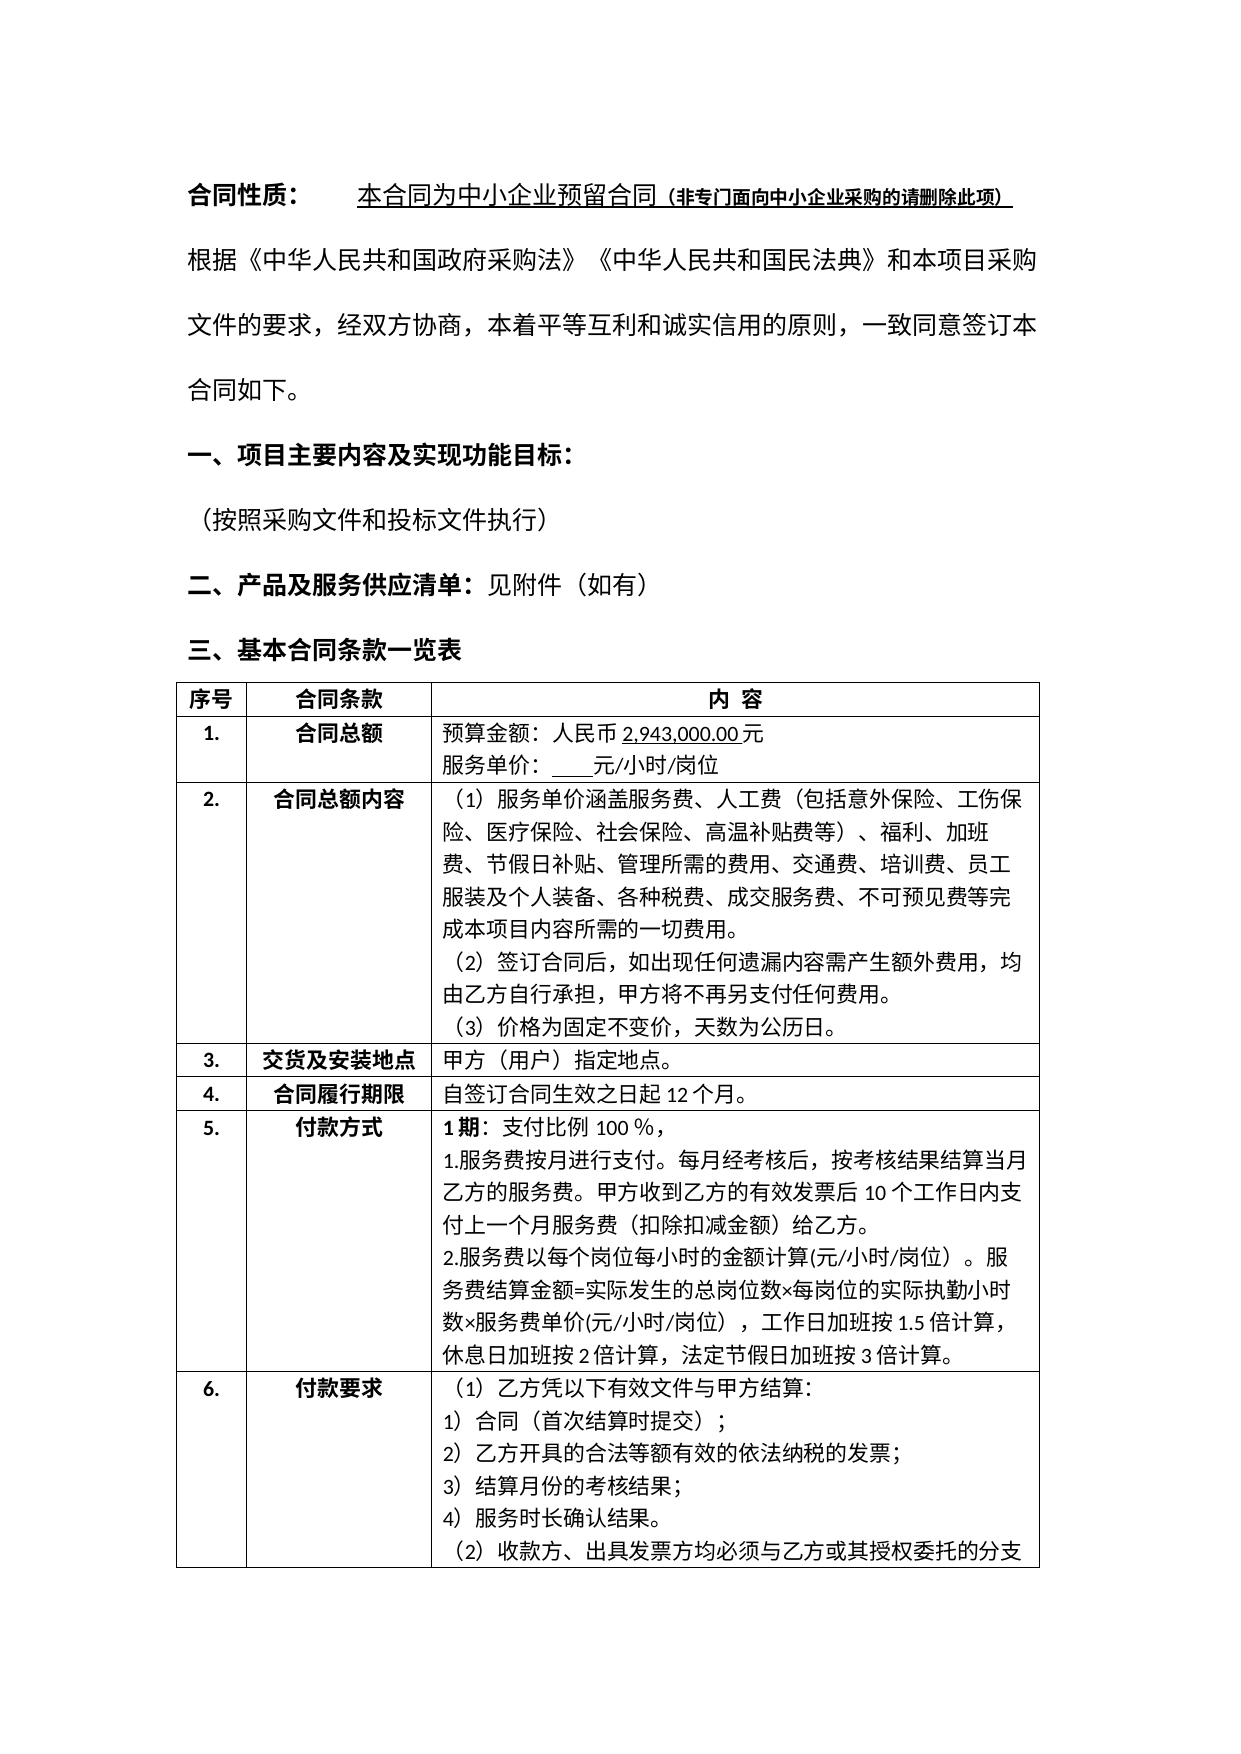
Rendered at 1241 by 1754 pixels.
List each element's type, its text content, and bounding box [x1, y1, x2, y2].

table_cell 本合同为中小企业预留合同（非专门面向中小企业采购的请删除此项） [346, 162, 1040, 227]
table_header 序号 [177, 683, 246, 716]
table_cell 2. [177, 783, 246, 1043]
table_cell 合同总额 [247, 717, 431, 782]
table_cell 1期：支付比例 100 ％， 1.服务费按月进行支付。每月经考核后，按考核结果结算当月乙方的服务费。甲方收到乙方的有效发票后 10 个工作日内支付上一个月服务费（扣除扣减金额）给乙方。 2.服务费以每个岗位每小时的金额计算(元/小时/岗位）。服务费结算金额=实际发生的总岗位数×每岗位的实际执勤小时数×服务费单价(元/小时/岗位），工作日加班按1.5倍计算，休息日加班按2倍计算，法定节假日加班按3倍计算。 [432, 1111, 1039, 1371]
table_cell 4. [177, 1077, 246, 1110]
table_cell 预算金额：人民币2,943,000.00元 服务单价： 元/小时/岗位 [432, 717, 1039, 782]
text 一、项目主要内容及实现功能目标： [187, 422, 1053, 487]
table_cell 合同总额内容 [247, 783, 431, 1043]
table_header 内 容 [432, 683, 1039, 716]
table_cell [432, 1372, 1039, 1567]
table_cell 1. [177, 717, 246, 782]
text 二、产品及服务供应清单：见附件（如有） [187, 552, 1053, 617]
table_cell 合同性质： [176, 162, 346, 227]
table_cell 合同履行期限 [247, 1077, 431, 1110]
text 三、基本合同条款一览表 [187, 617, 1053, 682]
table_header 合同条款 [247, 683, 431, 716]
text 根据《中华人民共和国政府采购法》《中华人民共和国民法典》和本项目采购文件的要求，经双方协商，本着平等互利和诚实信用的原则，一致同意签订本合同如下。 [187, 227, 1053, 422]
table_cell 3. [177, 1044, 246, 1076]
table_cell 交货及安装地点 [247, 1044, 431, 1076]
text （按照采购文件和投标文件执行） [187, 487, 1053, 552]
table_cell 自签订合同生效之日起12个月。 [432, 1077, 1039, 1110]
table_cell （1）服务单价涵盖服务费、人工费（包括意外保险、工伤保险、医疗保险、社会保险、高温补贴费等）、福利、加班费、节假日补贴、管理所需的费用、交通费、培训费、员工服装及个人装备、各种税费、成交服务费、不可预见费等完成本项目内容所需的一切费用。 （2）签订合同后，如出现任何遗漏内容需产生额外费用，均由乙方自行承担，甲方将不再另支付任何费用。 （3）价格为固定不变价，天数为公历日。 [432, 783, 1039, 1043]
table_cell 付款要求 [247, 1372, 431, 1567]
table_cell 6. [177, 1372, 246, 1567]
table_cell 5. [177, 1111, 246, 1371]
table_cell 甲方（用户）指定地点。 [432, 1044, 1039, 1076]
table_cell 付款方式 [247, 1111, 431, 1371]
